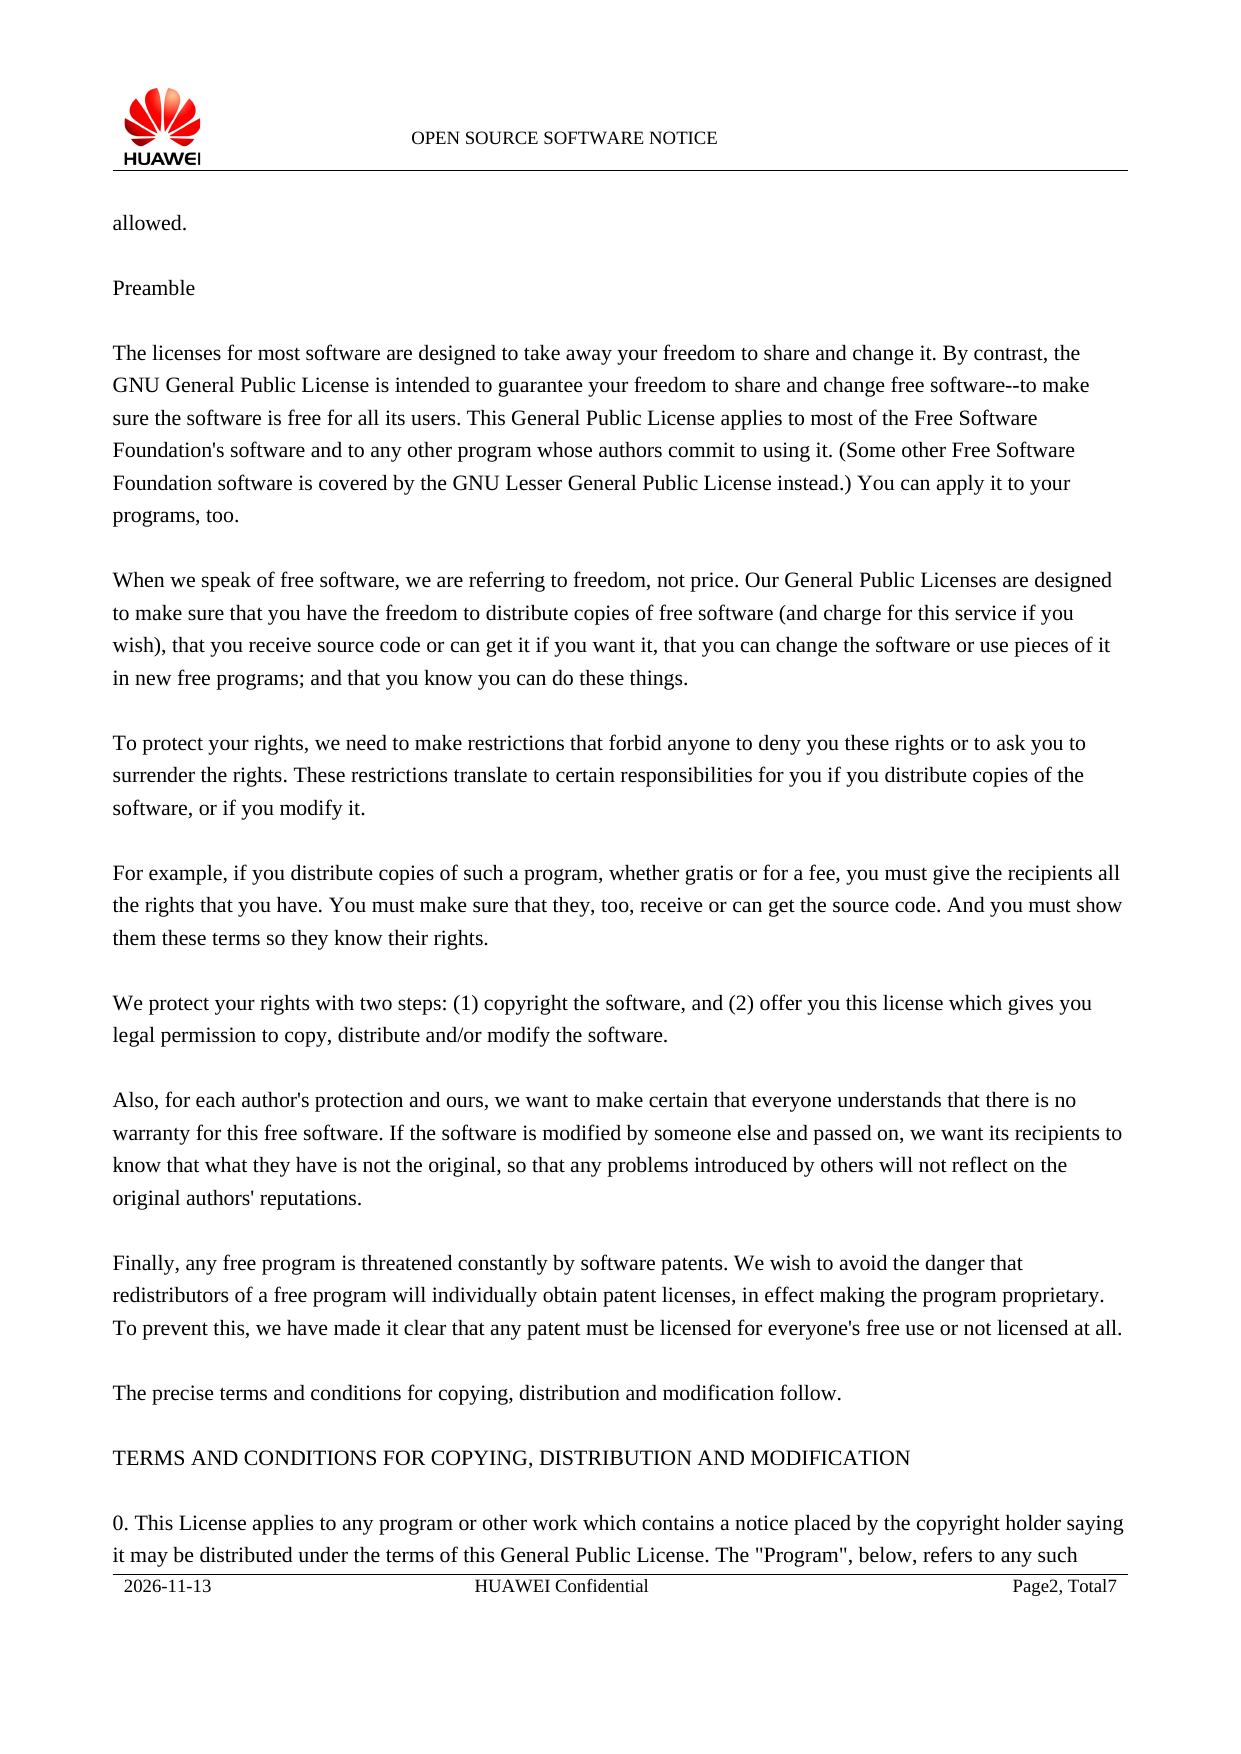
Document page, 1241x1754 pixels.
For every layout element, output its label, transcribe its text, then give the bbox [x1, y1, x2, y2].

picture [124, 88, 201, 165]
